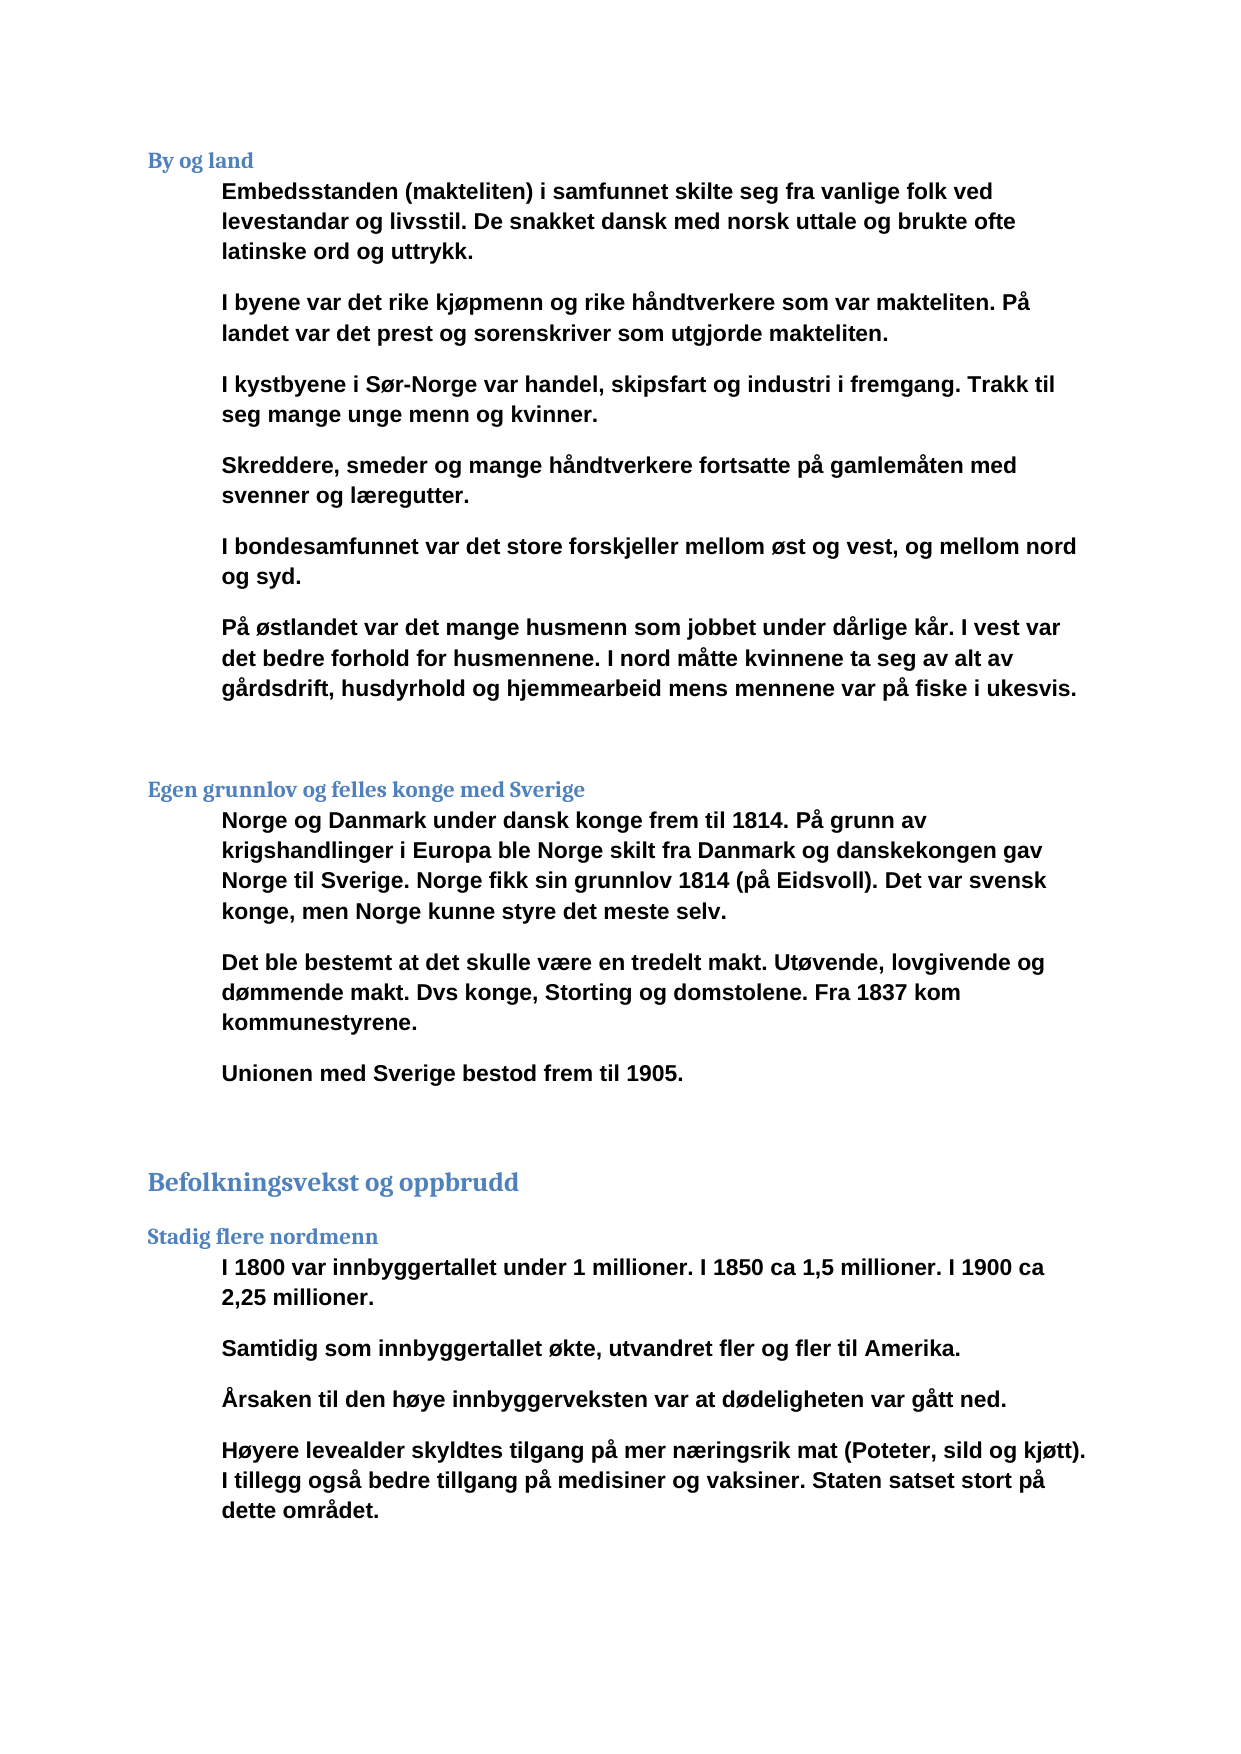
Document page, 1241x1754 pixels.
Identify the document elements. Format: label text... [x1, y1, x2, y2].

text I kystbyene i Sør-Norge var handel, skipsfart og industri i fremgang. Trakk til seg mange unge menn og kvinner. [221, 371, 1093, 427]
subtitle Stadig flere nordmenn [148, 1223, 1093, 1250]
text Skreddere, smeder og mange håndtverkere fortsatte på gamlemåten med svenner og læregutter. [221, 452, 1093, 508]
text Unionen med Sverige bestod frem til 1905. [221, 1060, 1093, 1086]
text På østlandet var det mange husmenn som jobbet under dårlige kår. I vest var det bedre forhold for husmennene. I nord måtte kvinnene ta seg av alt av gårdsdrift, husdyrhold og hjemmearbeid mens mennene var på fiske i ukesvis. [221, 614, 1093, 701]
text Norge og Danmark under dansk konge frem til 1814. På grunn av krigshandlinger i Europa ble Norge skilt fra Danmark og danskekongen gav Norge til Sverige. Norge fikk sin grunnlov 1814 (på Eidsvoll). Det var svensk konge, men Norge kunne styre det meste selv. [221, 807, 1093, 924]
text Høyere levealder skyldtes tilgang på mer næringsrik mat (Poteter, sild og kjøtt). I tillegg også bedre tillgang på medisiner og vaksiner. Staten satset stort på dette området. [221, 1437, 1093, 1524]
text Årsaken til den høye innbyggerveksten var at dødeligheten var gått ned. [221, 1386, 1093, 1412]
subtitle Befolkningsvekst og oppbrudd [148, 1167, 1093, 1198]
subtitle By og land [148, 148, 1093, 174]
text I 1800 var innbyggertallet under 1 millioner. I 1850 ca 1,5 millioner. I 1900 ca 2,25 millioner. [221, 1254, 1093, 1310]
text Embedsstanden (makteliten) i samfunnet skilte seg fra vanlige folk ved levestandar og livsstil. De snakket dansk med norsk uttale og brukte ofte latinske ord og uttrykk. [221, 178, 1093, 264]
subtitle Egen grunnlov og felles konge med Sverige [148, 777, 1093, 803]
text I byene var det rike kjøpmenn og rike håndtverkere som var makteliten. På landet var det prest og sorenskriver som utgjorde makteliten. [221, 289, 1093, 346]
text Det ble bestemt at det skulle være en tredelt makt. Utøvende, lovgivende og dømmende makt. Dvs konge, Storting og domstolene. Fra 1837 kom kommunestyrene. [221, 949, 1093, 1035]
text Samtidig som innbyggertallet økte, utvandret fler og fler til Amerika. [221, 1335, 1093, 1361]
text I bondesamfunnet var det store forskjeller mellom øst og vest, og mellom nord og syd. [221, 533, 1093, 589]
